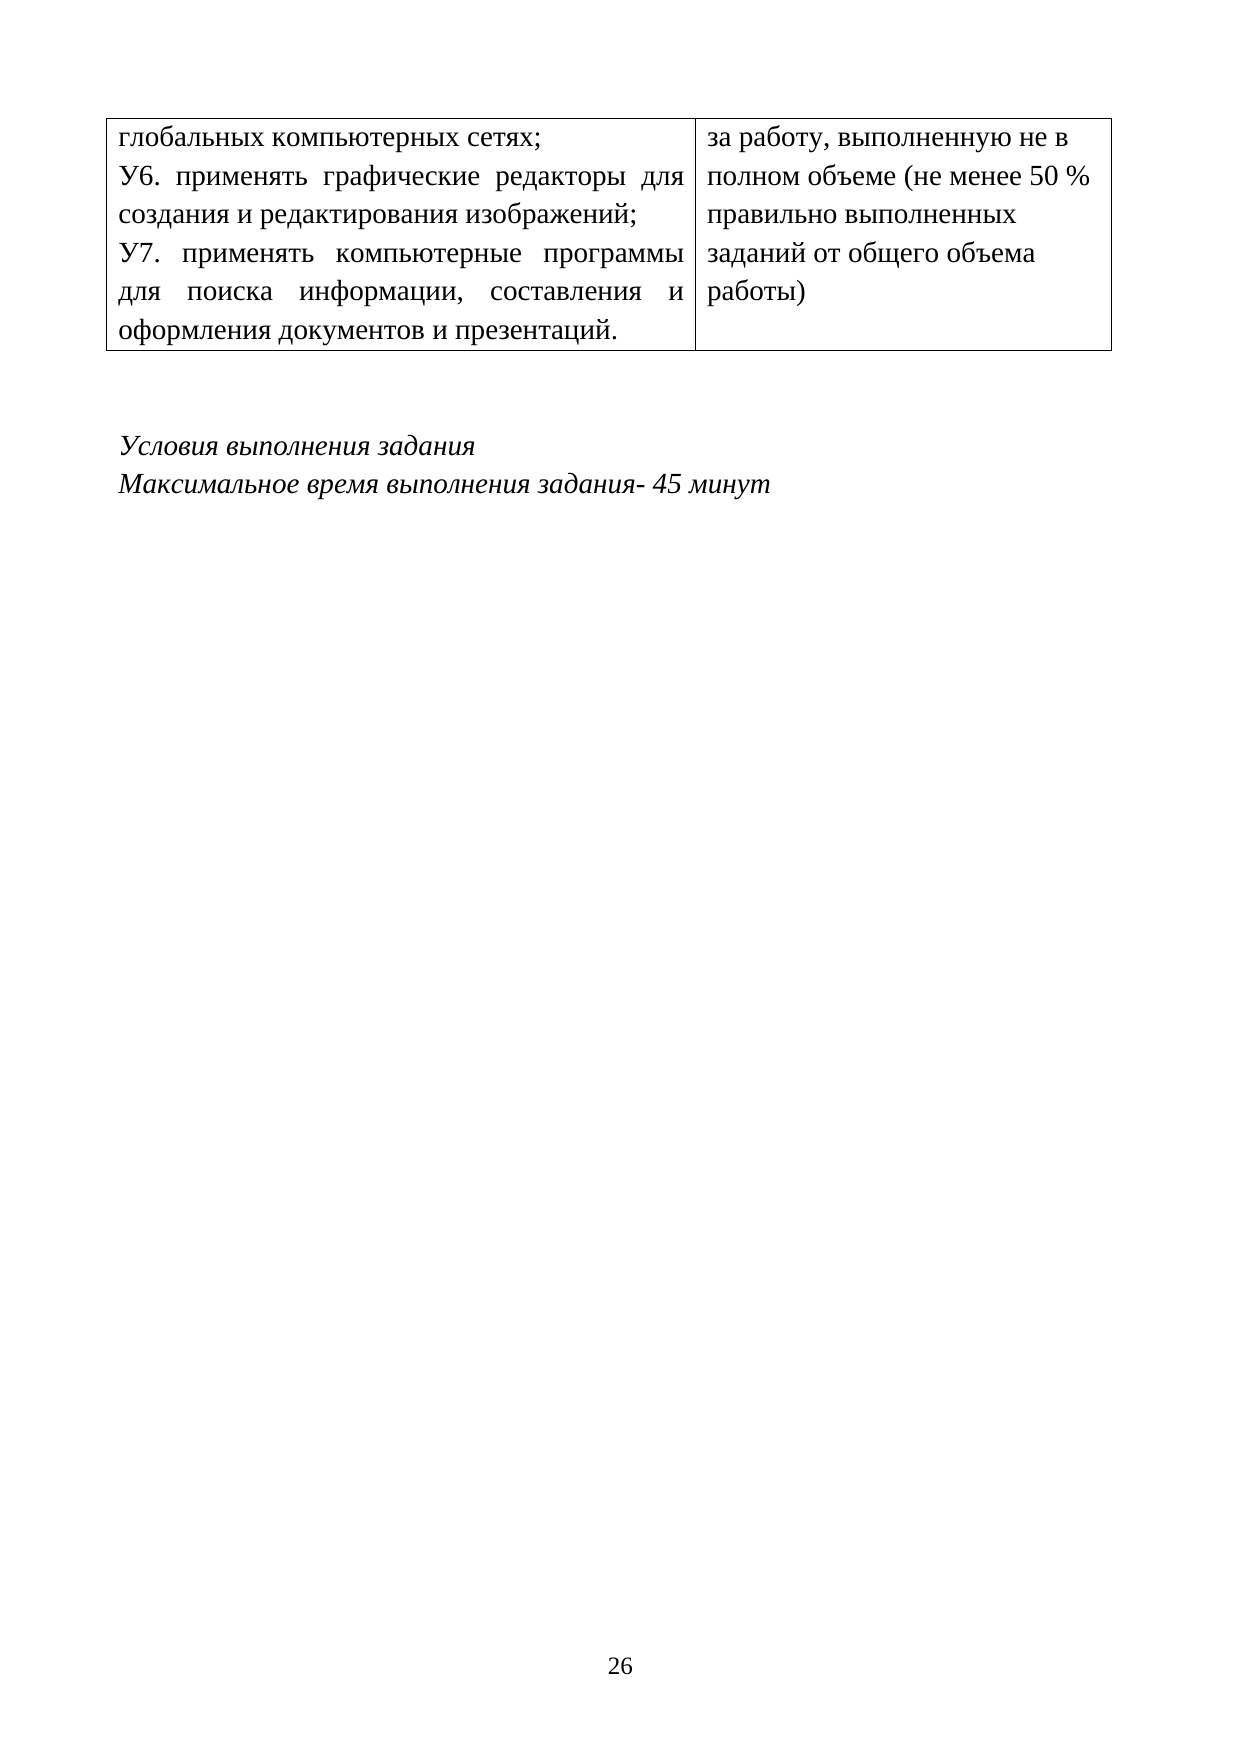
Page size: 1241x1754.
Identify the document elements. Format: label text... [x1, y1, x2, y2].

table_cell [107, 119, 695, 350]
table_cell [696, 119, 1111, 350]
text Условия выполнения задания [118, 428, 1122, 461]
text Максимальное время выполнения задания- 45 минут [118, 466, 1122, 500]
